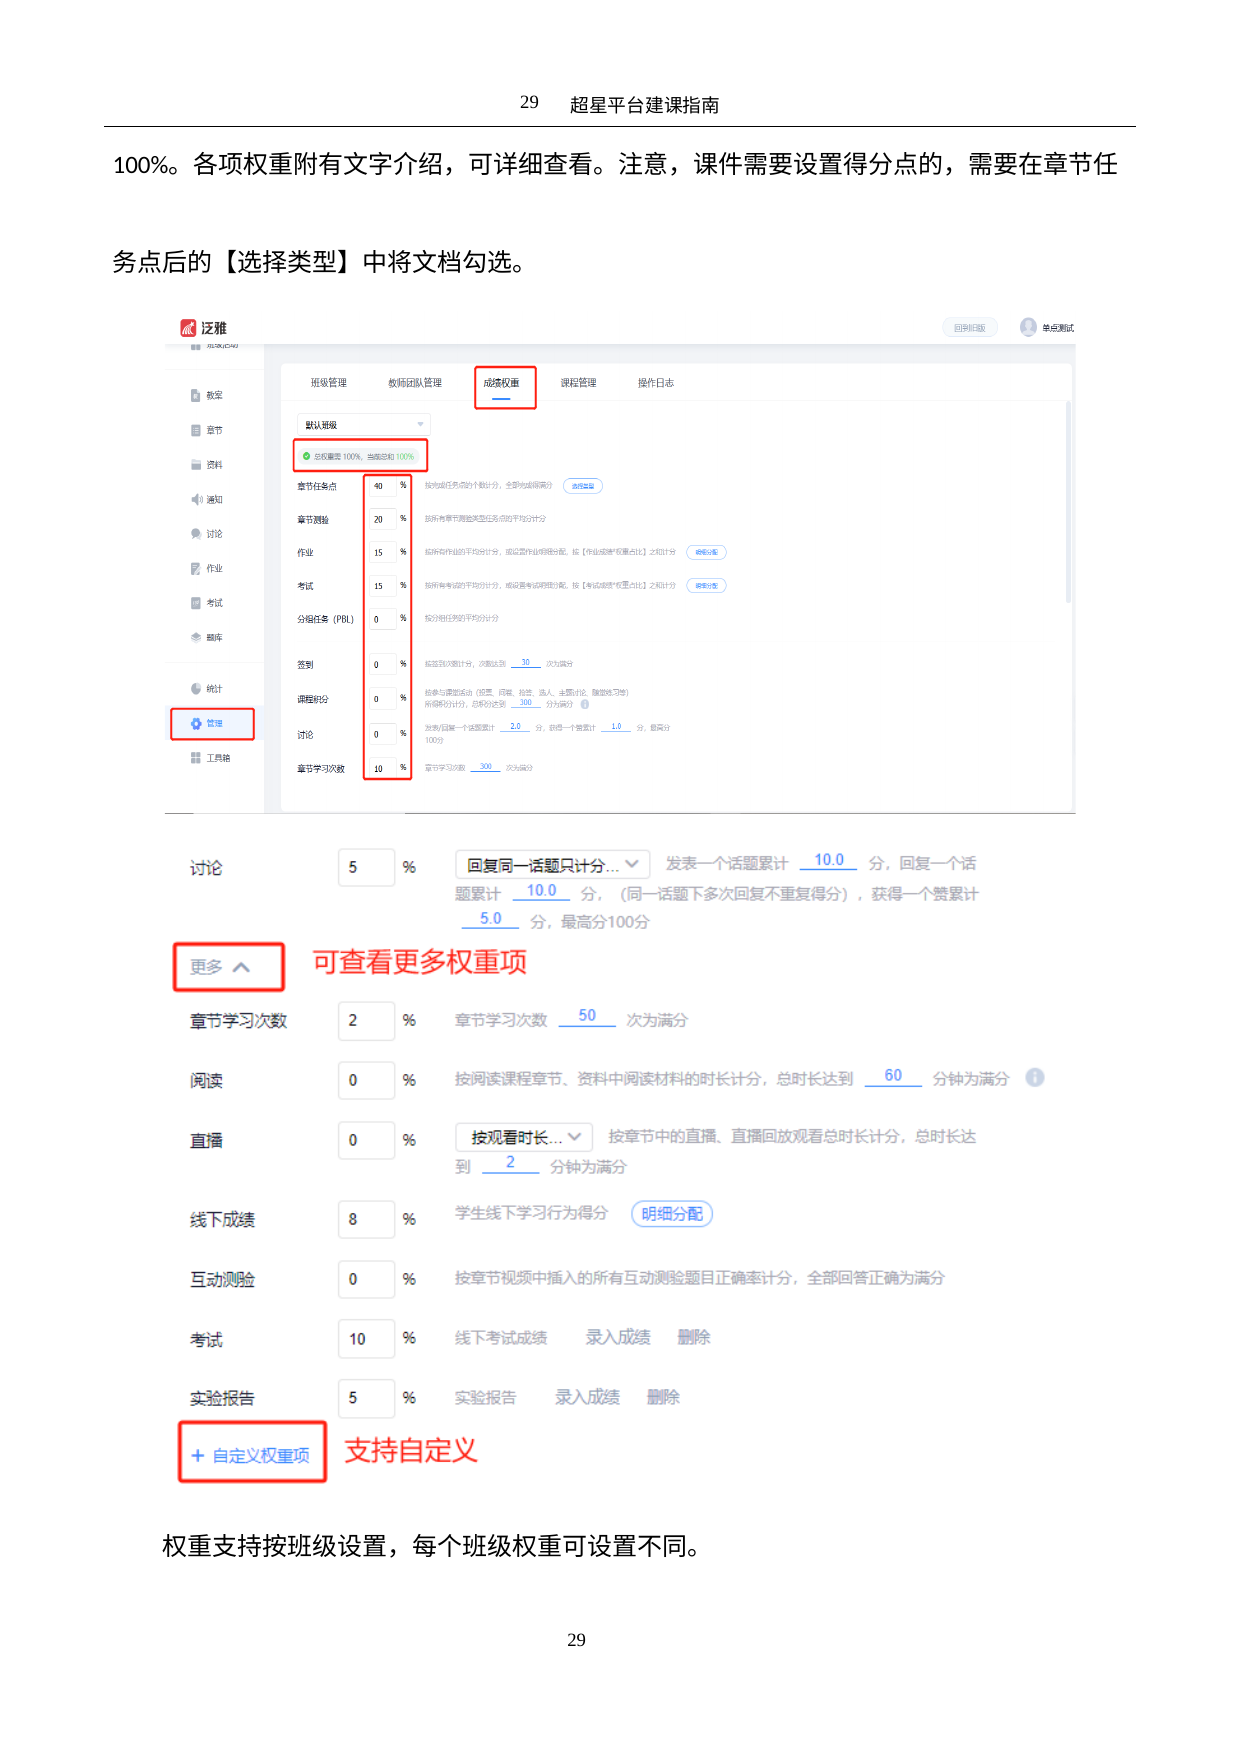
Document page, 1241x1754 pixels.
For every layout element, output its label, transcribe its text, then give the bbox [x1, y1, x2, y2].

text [112, 131, 1128, 293]
picture [157, 846, 1083, 1485]
text 权重支持按班级设置，每个班级权重可设置不同。 [112, 1512, 1128, 1577]
picture [164, 311, 1076, 814]
